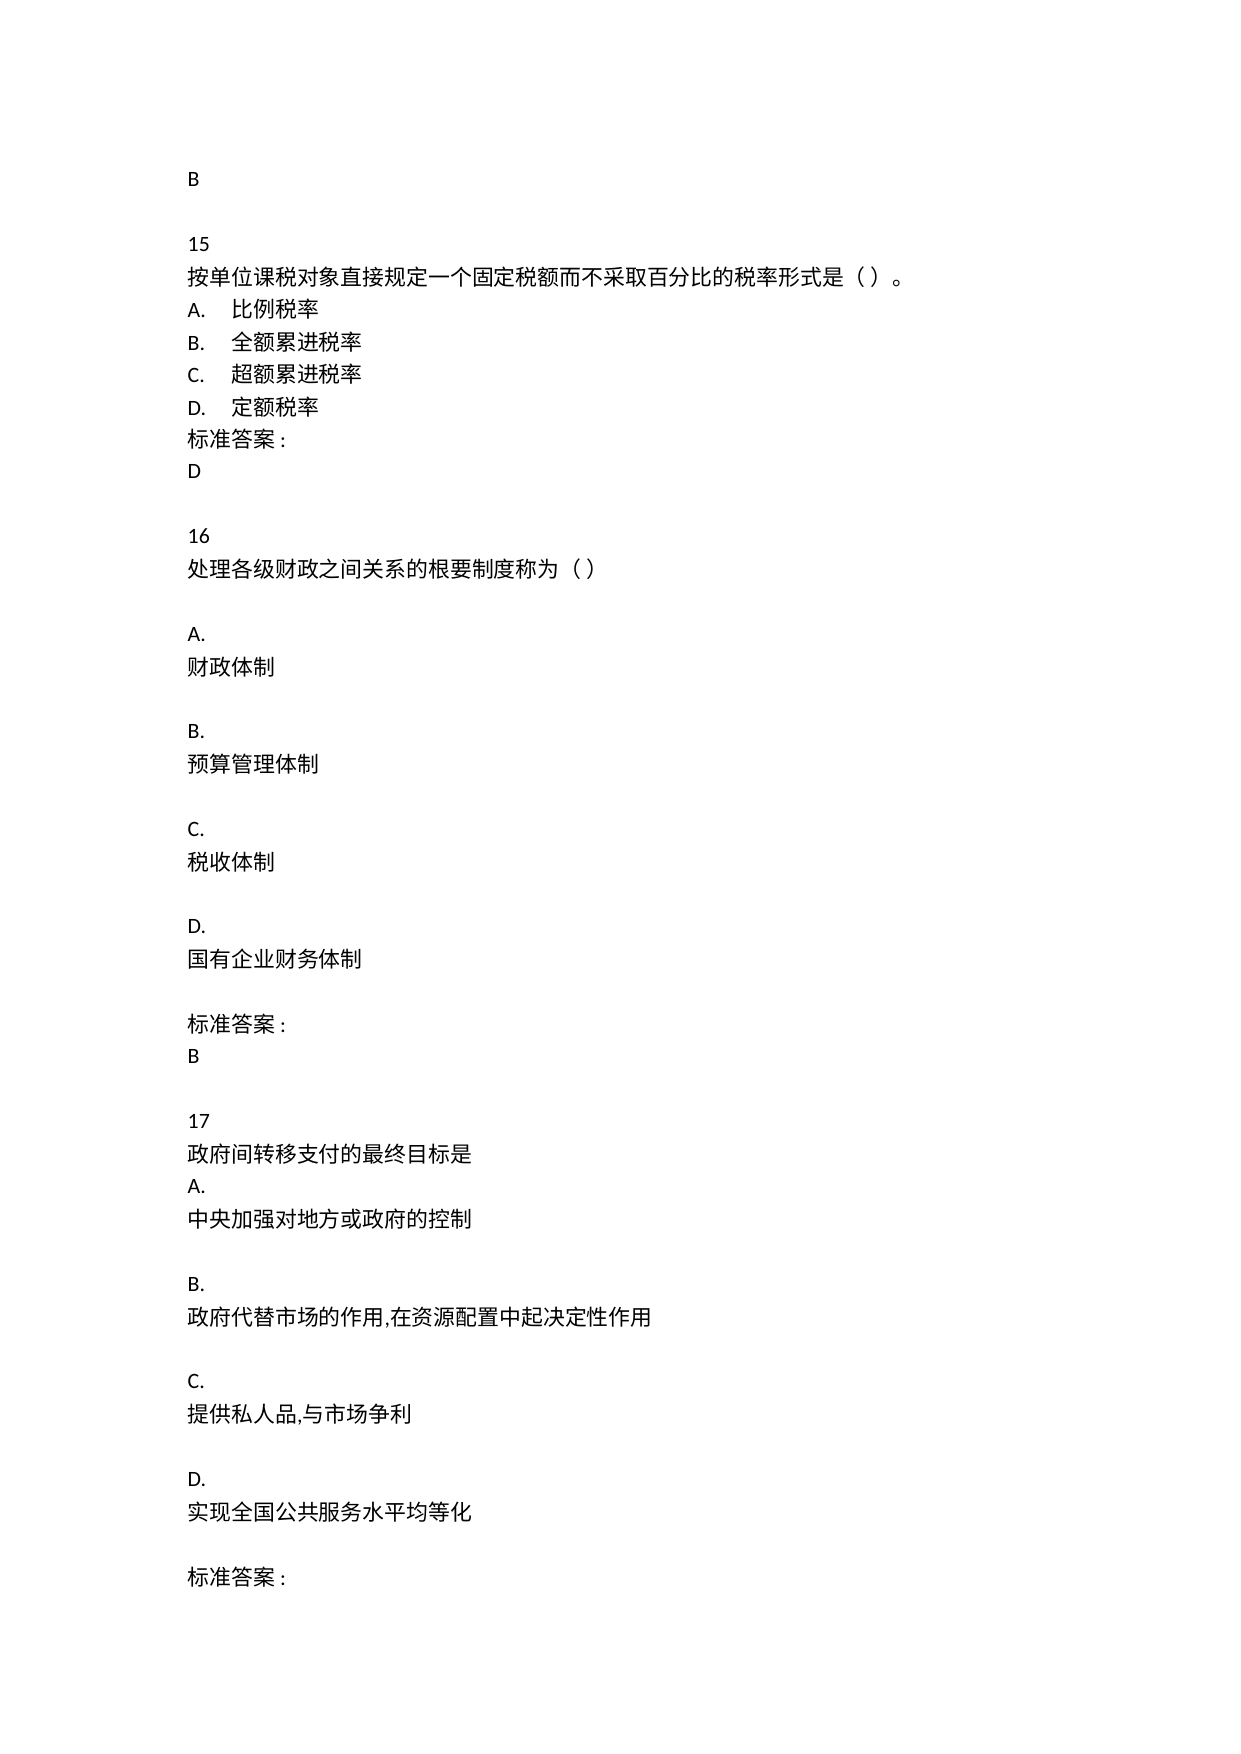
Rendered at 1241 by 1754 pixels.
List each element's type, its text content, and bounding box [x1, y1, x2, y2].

text A. 比例税率 [187, 292, 1053, 324]
text D. [187, 1462, 1053, 1494]
text C. 超额累进税率 [187, 357, 1053, 389]
text B. 全额累进税率 [187, 324, 1053, 357]
text 标准答案 : [187, 1559, 1053, 1592]
text D. [187, 909, 1053, 942]
text 标准答案 : [187, 1007, 1053, 1039]
text 国有企业财务体制 [187, 942, 1053, 974]
text 17 [187, 1104, 1053, 1137]
text 提供私人品,与市场争利 [187, 1397, 1053, 1429]
text A. [187, 617, 1053, 649]
text B. [187, 714, 1053, 747]
text C. [187, 812, 1053, 844]
text 标准答案 : [187, 422, 1053, 454]
text B. [187, 1267, 1053, 1299]
text B [187, 162, 1053, 194]
text 政府间转移支付的最终目标是 [187, 1137, 1053, 1169]
text 16 [187, 519, 1053, 552]
text 15 [187, 227, 1053, 259]
text 按单位课税对象直接规定一个固定税额而不采取百分比的税率形式是（ ）。 [187, 259, 1053, 292]
text 财政体制 [187, 649, 1053, 682]
text B [187, 1039, 1053, 1072]
text D [187, 454, 1053, 487]
text 处理各级财政之间关系的根要制度称为（ ） [187, 552, 1053, 584]
text D. 定额税率 [187, 389, 1053, 422]
text 预算管理体制 [187, 747, 1053, 779]
text C. [187, 1364, 1053, 1397]
text 实现全国公共服务水平均等化 [187, 1494, 1053, 1527]
text 税收体制 [187, 844, 1053, 877]
text A. [187, 1169, 1053, 1202]
text 中央加强对地方或政府的控制 [187, 1202, 1053, 1234]
text 政府代替市场的作用,在资源配置中起决定性作用 [187, 1299, 1053, 1332]
